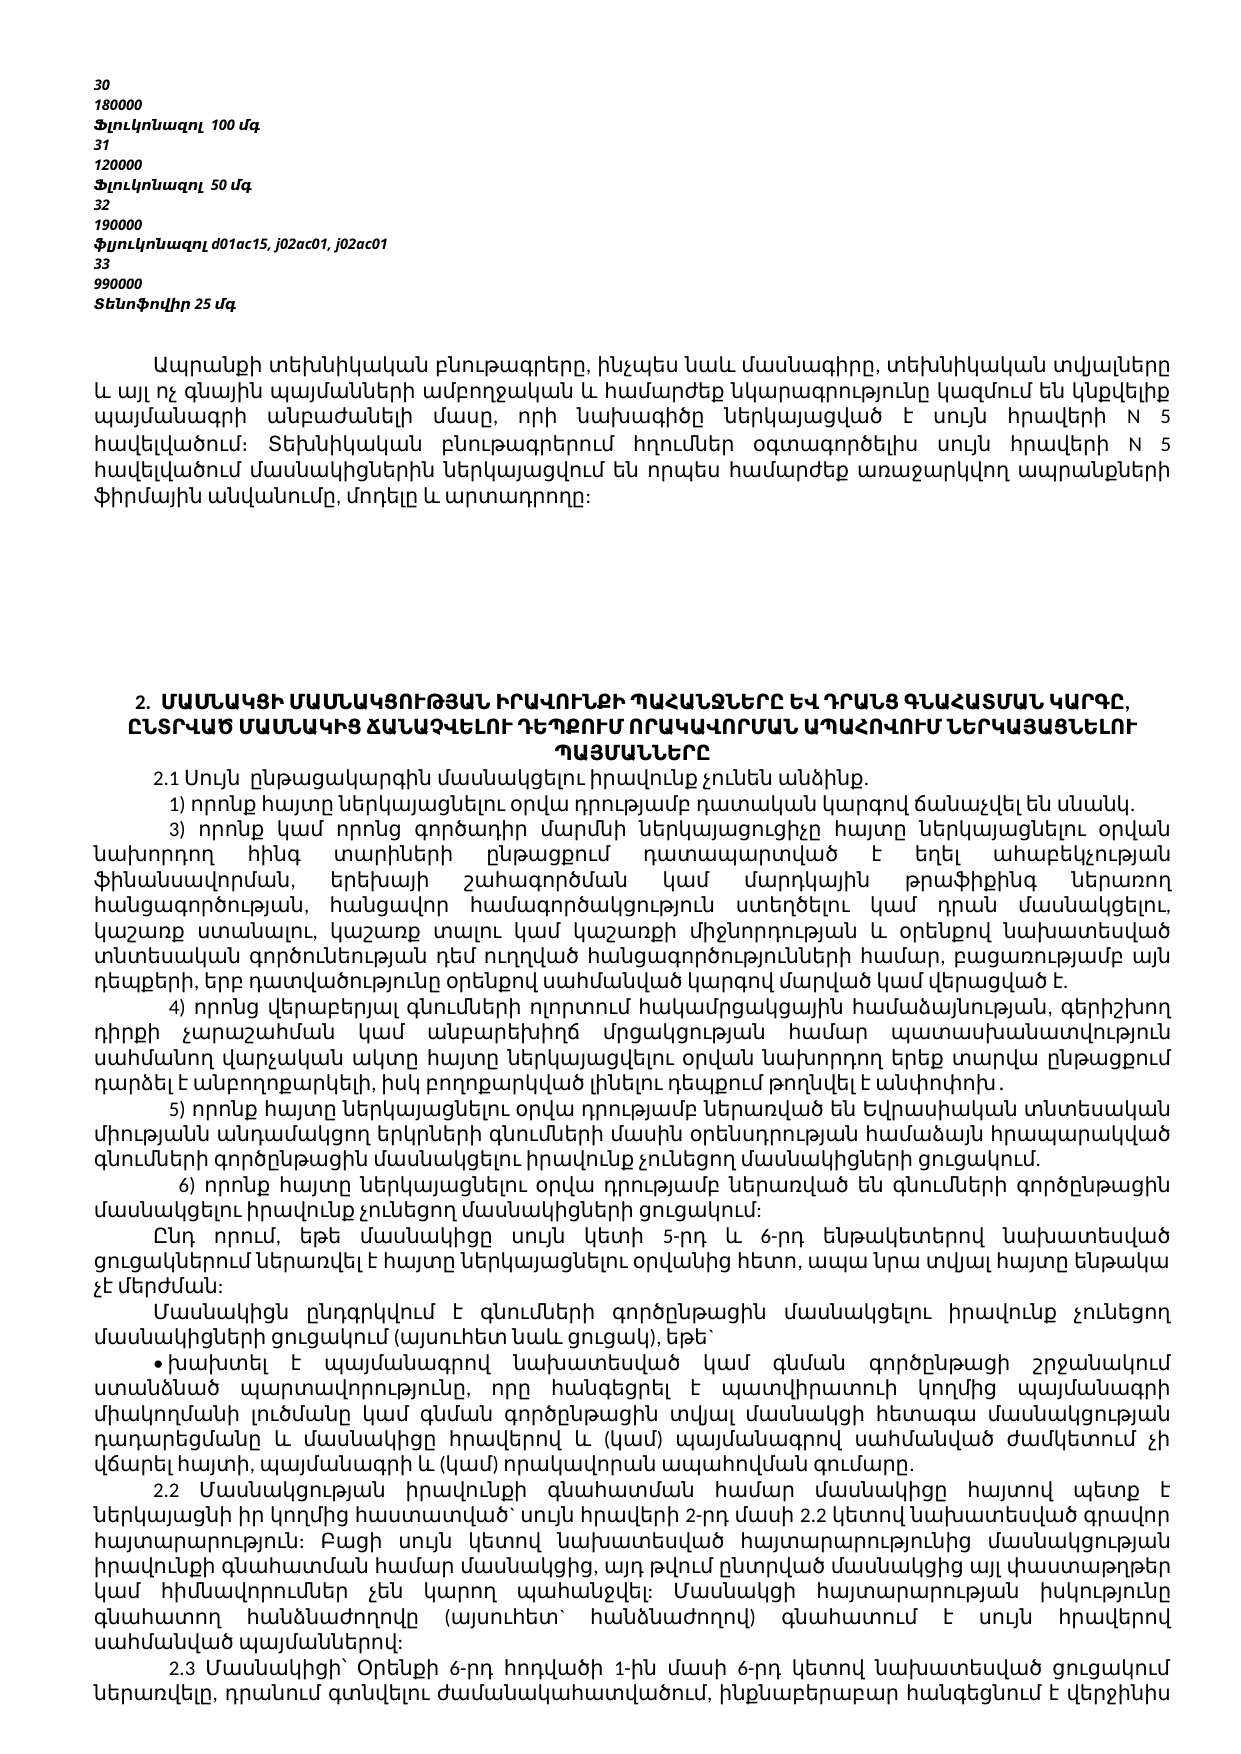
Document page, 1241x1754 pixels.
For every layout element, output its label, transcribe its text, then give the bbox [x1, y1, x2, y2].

text Մասնակիցն ընդգրկվում է գնումների գործընթացին մասնակցելու իրավունք չունեցող մասնակիցների ցուցակում (այսուհետ նաև ցուցակ), եթե` [94, 1299, 1171, 1350]
text 2.1 Սույն ընթացակարգին մասնակցելու իրավունք չունեն անձինք. [94, 765, 1171, 791]
text 3) որոնք կամ որոնց գործադիր մարմնի ներկայացուցիչը հայտը ներկայացնելու օրվան նախորդող հինգ տարիների ընթացքում դատապարտված է եղել ահաբեկչության ֆինանսավորման, երեխայի շահագործման կամ մարդկային թրաֆիքինգ ներառող հանցագործության, հանցավոր համագործակցություն ստեղծելու կամ դրան մասնակցելու, կաշառք ստանալու, կաշառք տալու կամ կաշառքի միջնորդության և օրենքով նախատեսված տնտեսական գործունեության դեմ ուղղված հանցագործությունների համար, բացառությամբ այն դեպքերի, երբ դատվածությունը օրենքով սահմանված կարգով մարված կամ վերացված է. [94, 816, 1171, 994]
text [94, 1655, 1171, 1706]
text Ապրանքի տեխնիկական բնութագրերը, ինչպես նաև մասնագիրը, տեխնիկական տվյալները և այլ ոչ գնային պայմանների ամբողջական և համարժեք նկարագրությունը կազմում են կնքվելիք պայմանագրի անբաժանելի մասը, որի նախագիծը ներկայացված է սույն հրավերի N 5 հավելվածում։ Տեխնիկական բնութագրերում հղումներ օգտագործելիս սույն հրավերի N 5 հավելվածում մասնակիցներին ներկայացվում են որպես համարժեք առաջարկվող ապրանքների ֆիրմային անվանումը, մոդելը և արտադրողը: [94, 353, 1171, 508]
text 2. ՄԱՍՆԱԿՑԻ ՄԱՍՆԱԿՑՈՒԹՅԱՆ ԻՐԱՎՈՒՆՔԻ ՊԱՀԱՆՋՆԵՐԸ ԵՎ ԴՐԱՆՑ ԳՆԱՀԱՏՄԱՆ ԿԱՐԳԸ, ԸՆՏՐՎԱԾ ՄԱՍՆԱԿԻՑ ՃԱՆԱՉՎԵԼՈՒ ԴԵՊՔՈՒՄ ՈՐԱԿԱՎՈՐՄԱՆ ԱՊԱՀՈՎՈՒՄ ՆԵՐԿԱՅԱՑՆԵԼՈՒ ՊԱՅՄԱՆՆԵՐԸ [94, 689, 1171, 765]
text 6) որոնք հայտը ներկայացնելու օրվա դրությամբ ներառված են գնումների գործընթացին մասնակցելու իրավունք չունեցող մասնակիցների ցուցակում: [94, 1172, 1171, 1223]
text 5) որոնք հայտը ներկայացնելու օրվա դրությամբ ներառված են Եվրասիական տնտեսական միությանն անդամակցող երկրների գնումների մասին օրենսդրության համաձայն հրապարակված գնումների գործընթացին մասնակցելու իրավունք չունեցող մասնակիցների ցուցակում. [94, 1096, 1171, 1172]
text • խախտել է պայմանագրով նախատեսված կամ գնման գործընթացի շրջանակում ստանձնած պարտավորությունը, որը հանգեցրել է պատվիրատուի կողմից պայմանագրի միակողմանի լուծմանը կամ գնման գործընթացին տվյալ մասնակցի հետագա մասնակցության դադարեցմանը և մասնակիցը հրավերով և (կամ) պայմանագրով սահմանված ժամկետում չի վճարել հայտի, պայմանագրի և (կամ) որակավորան ապահովման գումարը. [94, 1350, 1171, 1477]
text 2.2 Մասնակցության իրավունքի գնահատման համար մասնակիցը հայտով պետք է ներկայացնի իր կողմից հաստատված` սույն հրավերի 2-րդ մասի 2.2 կետով նախատեսված գրավոր հայտարարություն: Բացի սույն կետով նախատեսված հայտարարությունից մասնակցության իրավունքի գնահատման համար մասնակցից, այդ թվում ընտրված մասնակցից այլ փաստաթղթեր կամ հիմնավորումներ չեն կարող պահանջվել: Մասնակցի հայտարարության իսկությունը գնահատող հանձնաժողովը (այսուհետ` հանձնաժողով) գնահատում է սույն հրավերով սահմանված պայմաններով: [94, 1477, 1171, 1655]
text 1) որոնք հայտը ներկայացնելու օրվա դրությամբ դատական կարգով ճանաչվել են սնանկ. [94, 791, 1171, 816]
text 4) որոնց վերաբերյալ գնումների ոլորտում հակամրցակցային համաձայնության, գերիշխող դիրքի չարաշահման կամ անբարեխիղճ մրցակցության համար պատասխանատվություն սահմանող վարչական ակտը հայտը ներկայացվելու օրվան նախորդող երեք տարվա ընթացքում դարձել է անբողոքարկելի, իսկ բողոքարկված լինելու դեպքում թողնվել է անփոփոխ․ [94, 994, 1171, 1096]
text Ընդ որում, եթե մասնակիցը սույն կետի 5-րդ և 6-րդ ենթակետերով նախատեսված ցուցակներում ներառվել է հայտը ներկայացնելու օրվանից հետո, ապա նրա տվյալ հայտը ենթակա չէ մերժման: [94, 1223, 1171, 1299]
